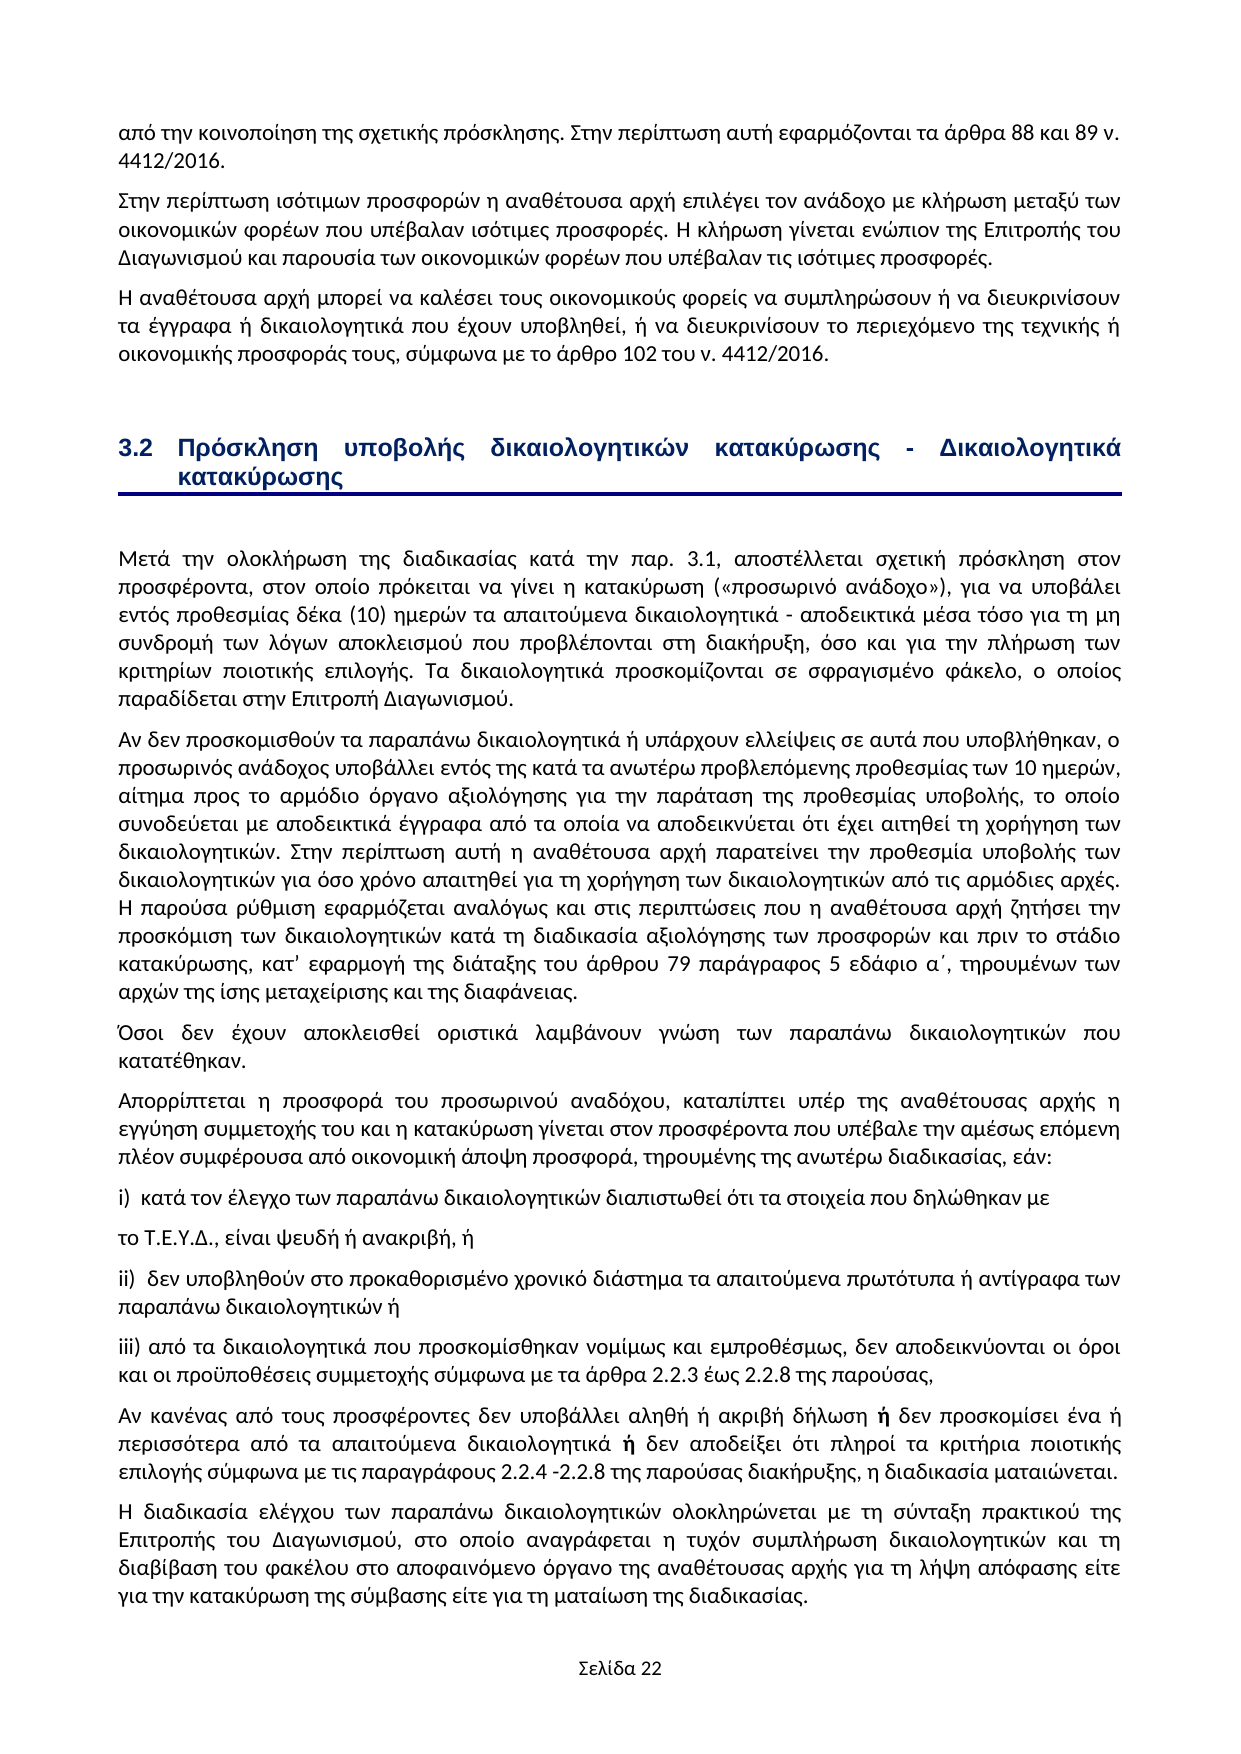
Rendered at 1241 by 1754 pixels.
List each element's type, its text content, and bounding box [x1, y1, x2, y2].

text iii) από τα δικαιολογητικά που προσκομίσθηκαν νομίμως και εμπροθέσμως, δεν αποδεικνύονται οι όροι και οι προϋποθέσεις συμμετοχής σύμφωνα με τα άρθρα 2.2.3 έως 2.2.8 της παρούσας, [118, 1332, 1122, 1388]
subtitle 3.2 Πρόσκληση υποβολής δικαιολογητικών κατακύρωσης - Δικαιολογητικά κατακύρωσης [118, 433, 1122, 492]
text Μετά την ολοκλήρωση της διαδικασίας κατά την παρ. 3.1, αποστέλλεται σχετική πρόσκληση στον προσφέροντα, στον οποίο πρόκειται να γίνει η κατακύρωση («προσωρινό ανάδοχο»), για να υποβάλει εντός προθεσμίας δέκα (10) ημερών τα απαιτούμενα δικαιολογητικά - αποδεικτικά μέσα τόσο για τη μη συνδρομή των λόγων αποκλεισμού που προβλέπονται στη διακήρυξη, όσο και για την πλήρωση των κριτηρίων ποιοτικής επιλογής. Τα δικαιολογητικά προσκομίζονται σε σφραγισμένο φάκελο, ο οποίος παραδίδεται στην Επιτροπή Διαγωνισμού. [118, 544, 1122, 712]
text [118, 118, 1122, 174]
text ii) δεν υποβληθούν στο προκαθορισμένο χρονικό διάστημα τα απαιτούμενα πρωτότυπα ή αντίγραφα των παραπάνω δικαιολογητικών ή [118, 1264, 1122, 1320]
text το Τ.Ε.Υ.Δ., είναι ψευδή ή ανακριβή, ή [118, 1223, 1122, 1251]
text Όσοι δεν έχουν αποκλεισθεί οριστικά λαμβάνουν γνώση των παραπάνω δικαιολογητικών που κατατέθηκαν. [118, 1018, 1122, 1074]
text Στην περίπτωση ισότιμων προσφορών η αναθέτουσα αρχή επιλέγει τον ανάδοχο με κλήρωση μεταξύ των οικονομικών φορέων που υπέβαλαν ισότιμες προσφορές. Η κλήρωση γίνεται ενώπιον της Επιτροπής του Διαγωνισμού και παρουσία των οικονομικών φορέων που υπέβαλαν τις ισότιμες προσφορές. [118, 187, 1122, 271]
text Απορρίπτεται η προσφορά του προσωρινού αναδόχου, καταπίπτει υπέρ της αναθέτουσας αρχής η εγγύηση συμμετοχής του και η κατακύρωση γίνεται στον προσφέροντα που υπέβαλε την αμέσως επόμενη πλέον συμφέρουσα από οικονομική άποψη προσφορά, τηρουμένης της ανωτέρω διαδικασίας, εάν: [118, 1086, 1122, 1170]
text i) κατά τον έλεγχο των παραπάνω δικαιολογητικών διαπιστωθεί ότι τα στοιχεία που δηλώθηκαν με [118, 1183, 1122, 1211]
text Αν κανένας από τους προσφέροντες δεν υποβάλλει αληθή ή ακριβή δήλωση ή δεν προσκομίσει ένα ή περισσότερα από τα απαιτούμενα δικαιολογητικά ή δεν αποδείξει ότι πληροί τα κριτήρια ποιοτικής επιλογής σύμφωνα με τις παραγράφους 2.2.4 -2.2.8 της παρούσας διακήρυξης, η διαδικασία ματαιώνεται. [118, 1401, 1122, 1485]
text Η αναθέτουσα αρχή μπορεί να καλέσει τους οικονομικούς φορείς να συμπληρώσουν ή να διευκρινίσουν τα έγγραφα ή δικαιολογητικά που έχουν υποβληθεί, ή να διευκρινίσουν το περιεχόμενο της τεχνικής ή οικονομικής προσφοράς τους, σύμφωνα με το άρθρο 102 του ν. 4412/2016. [118, 283, 1122, 367]
text Αν δεν προσκομισθούν τα παραπάνω δικαιολογητικά ή υπάρχουν ελλείψεις σε αυτά που υποβλήθηκαν, ο προσωρινός ανάδοχος υποβάλλει εντός της κατά τα ανωτέρω προβλεπόμενης προθεσμίας των 10 ημερών, αίτημα προς το αρμόδιο όργανο αξιολόγησης για την παράταση της προθεσμίας υποβολής, το οποίο συνοδεύεται µε αποδεικτικά έγγραφα από τα οποία να αποδεικνύεται ότι έχει αιτηθεί τη χορήγηση των δικαιολογητικών. Στην περίπτωση αυτή η αναθέτουσα αρχή παρατείνει την προθεσμία υποβολής των δικαιολογητικών για όσο χρόνο απαιτηθεί για τη χορήγηση των δικαιολογητικών από τις αρμόδιες αρχές. Η παρούσα ρύθμιση εφαρμόζεται αναλόγως και στις περιπτώσεις που η αναθέτουσα αρχή ζητήσει την προσκόμιση των δικαιολογητικών κατά τη διαδικασία αξιολόγησης των προσφορών και πριν το στάδιο κατακύρωσης, κατ’ εφαρμογή της διάταξης του άρθρου 79 παράγραφος 5 εδάφιο α΄, τηρουμένων των αρχών της ίσης μεταχείρισης και της διαφάνειας. [118, 725, 1122, 1005]
text Η διαδικασία ελέγχου των παραπάνω δικαιολογητικών ολοκληρώνεται με τη σύνταξη πρακτικού της Επιτροπής του Διαγωνισμού, στο οποίο αναγράφεται η τυχόν συμπλήρωση δικαιολογητικών και τη διαβίβαση του φακέλου στο αποφαινόμενο όργανο της αναθέτουσας αρχής για τη λήψη απόφασης είτε για την κατακύρωση της σύμβασης είτε για τη ματαίωση της διαδικασίας. [118, 1497, 1122, 1609]
